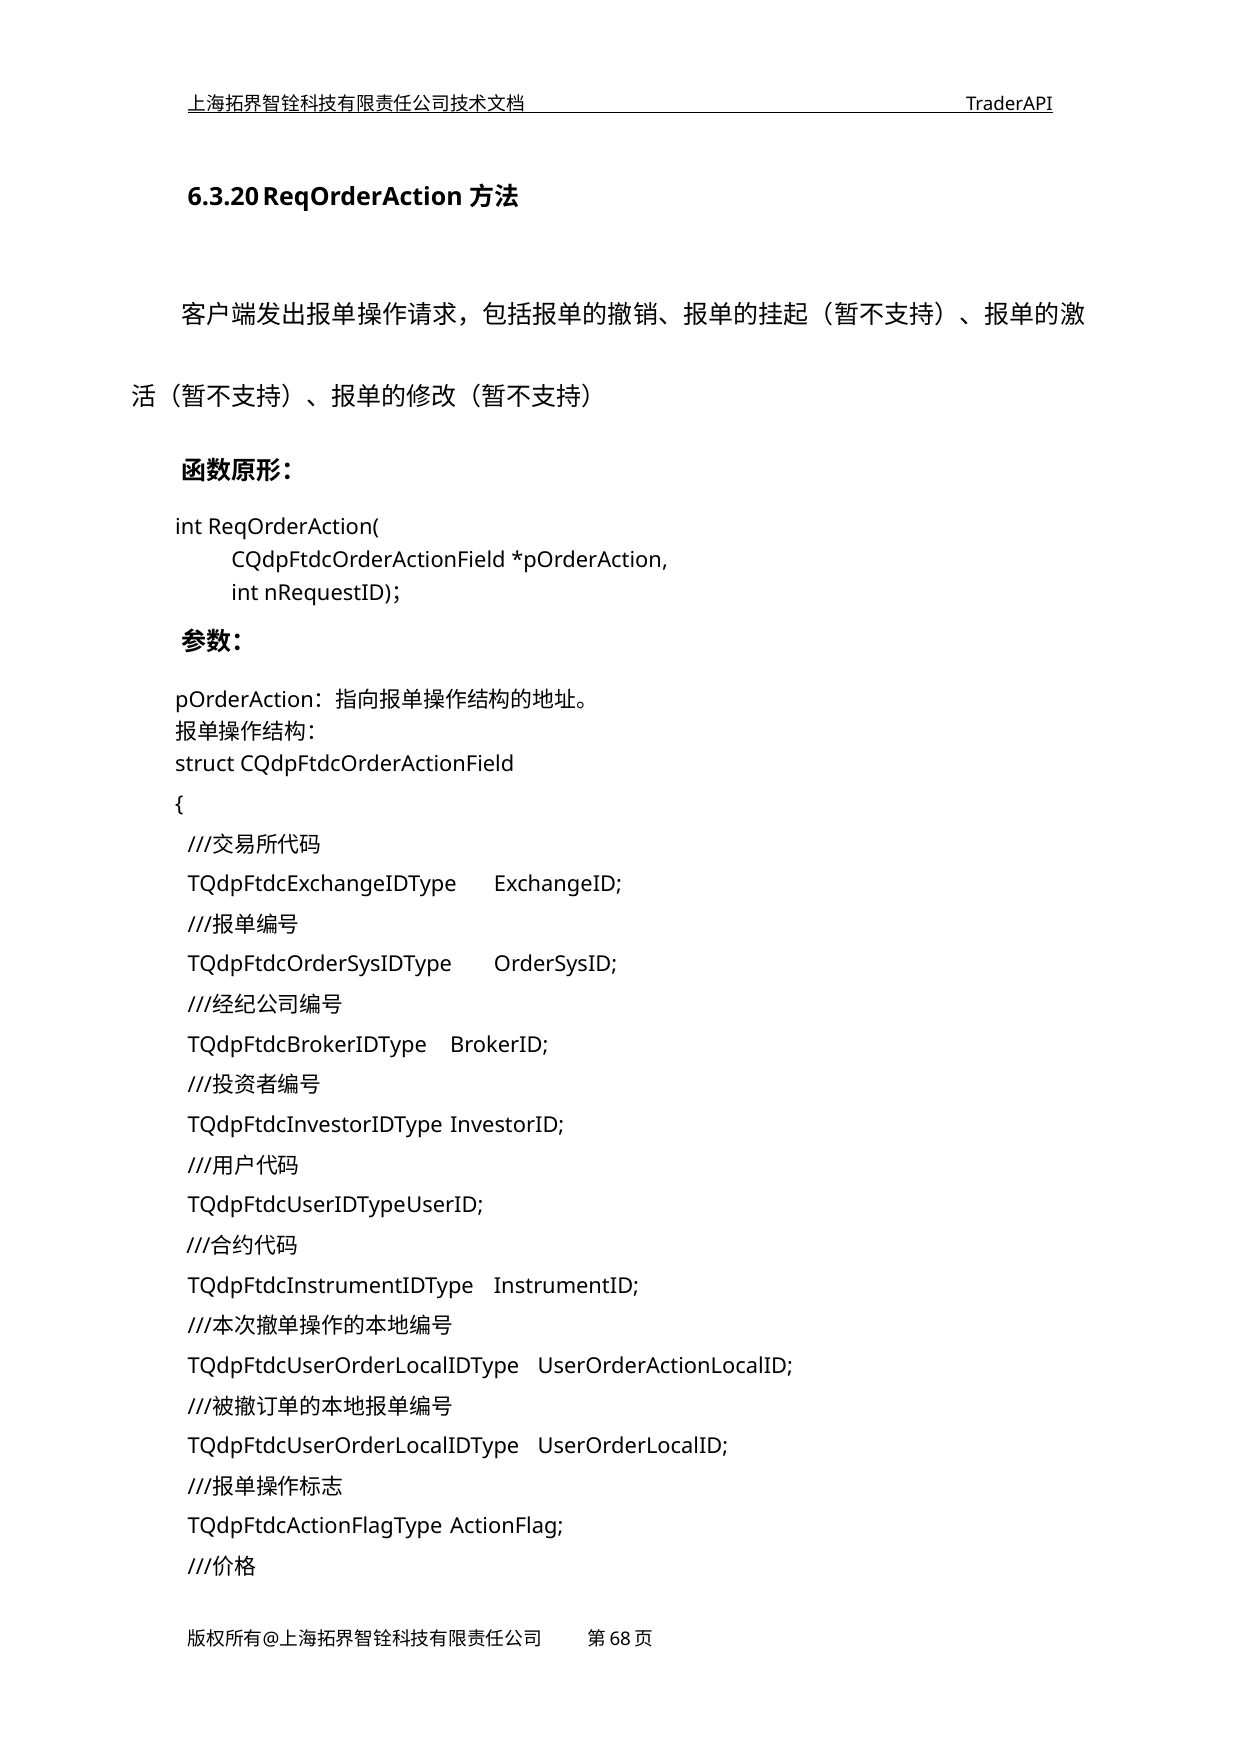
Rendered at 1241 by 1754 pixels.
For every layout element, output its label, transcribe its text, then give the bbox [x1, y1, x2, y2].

text ///本次撤单操作的本地编号 [131, 1308, 1087, 1341]
text ///交易所代码 [131, 826, 1087, 859]
text TQdpFtdcInstrumentIDType InstrumentID; [131, 1268, 1087, 1301]
text int nRequestID)； [187, 575, 1087, 607]
text 参数： [131, 607, 1087, 672]
text TQdpFtdcExchangeIDType ExchangeID; [131, 867, 1087, 899]
text 报单操作结构： [131, 714, 1087, 746]
text int ReqOrderAction( [131, 510, 1087, 542]
text ///投资者编号 [131, 1067, 1087, 1100]
text TQdpFtdcUserIDType UserID; [131, 1188, 1087, 1220]
text TQdpFtdcActionFlagType ActionFlag; [131, 1509, 1087, 1542]
text TQdpFtdcUserOrderLocalIDType UserOrderLocalID; [131, 1429, 1087, 1461]
text ///被撤订单的本地报单编号 [131, 1388, 1087, 1421]
text TQdpFtdcUserOrderLocalIDType UserOrderActionLocalID; [131, 1348, 1087, 1381]
text ///经纪公司编号 [131, 987, 1087, 1019]
text CQdpFtdcOrderActionField *pOrderAction, [187, 542, 1087, 575]
text 函数原形： [131, 436, 1087, 501]
text TQdpFtdcInvestorIDType InvestorID; [131, 1108, 1087, 1140]
text ///用户代码 [131, 1147, 1087, 1180]
text pOrderAction：指向报单操作结构的地址。 [131, 681, 1087, 714]
text ///报单操作标志 [131, 1469, 1087, 1501]
text 客户端发出报单操作请求，包括报单的撤销、报单的挂起（暂不支持）、报单的激活（暂不支持）、报单的修改（暂不支持） [131, 281, 1087, 427]
text ///价格 [131, 1549, 1087, 1582]
text { [131, 786, 1087, 819]
text TQdpFtdcBrokerIDType BrokerID; [131, 1027, 1087, 1060]
subtitle ReqOrderAction 方法 [187, 162, 1053, 227]
text TQdpFtdcOrderSysIDType OrderSysID; [131, 947, 1087, 979]
text struct CQdpFtdcOrderActionField [131, 746, 1087, 779]
text ///报单编号 [131, 907, 1087, 939]
text ///合约代码 [131, 1228, 1087, 1260]
